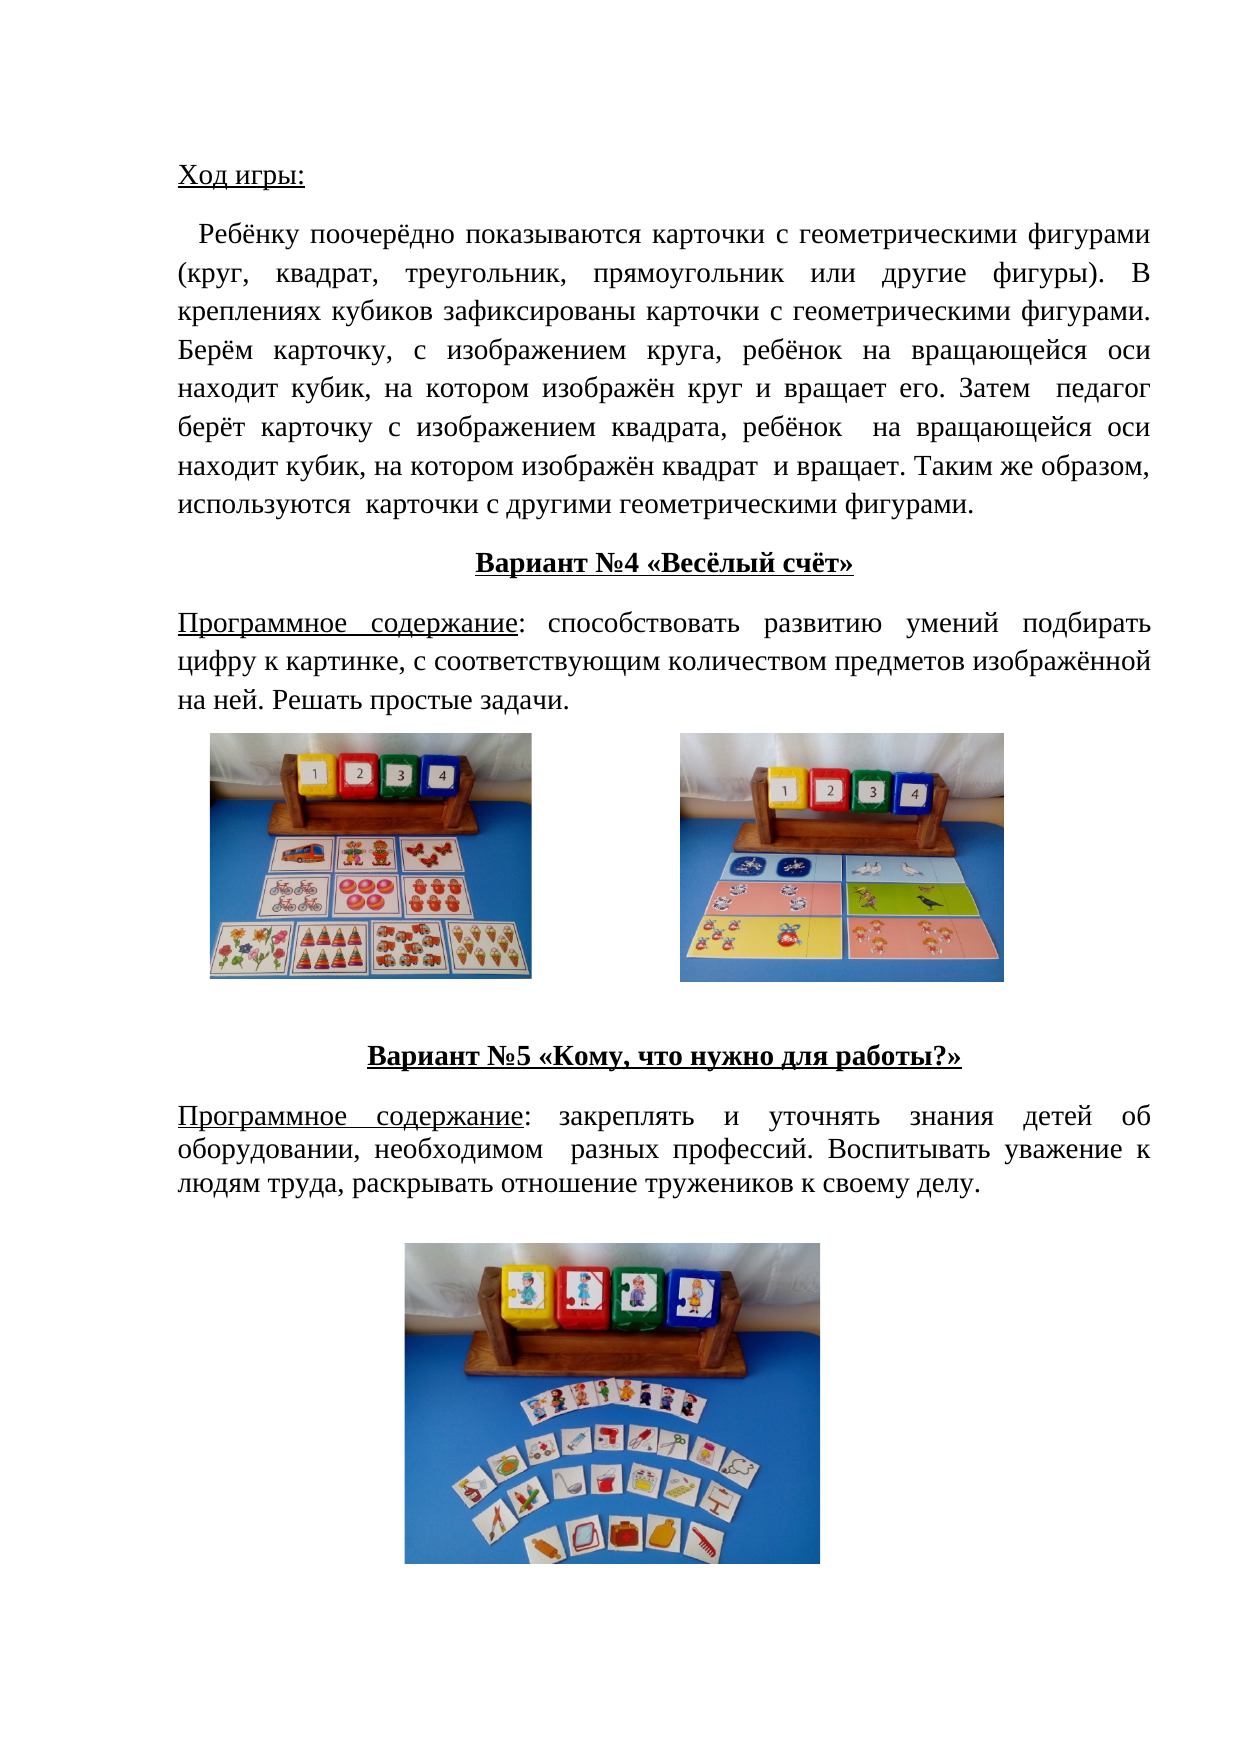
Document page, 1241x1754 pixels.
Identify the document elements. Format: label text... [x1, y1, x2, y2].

text Программное содержание: способствовать развитию умений подбирать цифру к картинке, с соответствующим количеством предметов изображённой на ней. Решать простые задачи. [177, 605, 1152, 716]
text Вариант №4 «Весёлый счёт» [177, 546, 1152, 579]
picture [680, 733, 1004, 981]
text Ход игры: [177, 157, 1152, 191]
text Вариант №5 «Кому, что нужно для работы?» [177, 1038, 1152, 1072]
picture [404, 1243, 820, 1562]
picture [209, 733, 532, 977]
text Программное содержание: закреплять и уточнять знания детей об оборудовании, необходимом разных профессий. Воспитывать уважение к людям труда, раскрывать отношение тружеников к своему делу. [177, 1098, 1152, 1198]
text Ребёнку поочерёдно показываются карточки с геометрическими фигурами (круг, квадрат, треугольник, прямоугольник или другие фигуры). В креплениях кубиков зафиксированы карточки с геометрическими фигурами. Берём карточку, с изображением круга, ребёнок на вращающейся оси находит кубик, на котором изображён круг и вращает его. Затем педагог берёт карточку с изображением квадрата, ребёнок на вращающейся оси находит кубик, на котором изображён квадрат и вращает. Таким же образом, используются карточки с другими геометрическими фигурами. [177, 216, 1152, 520]
